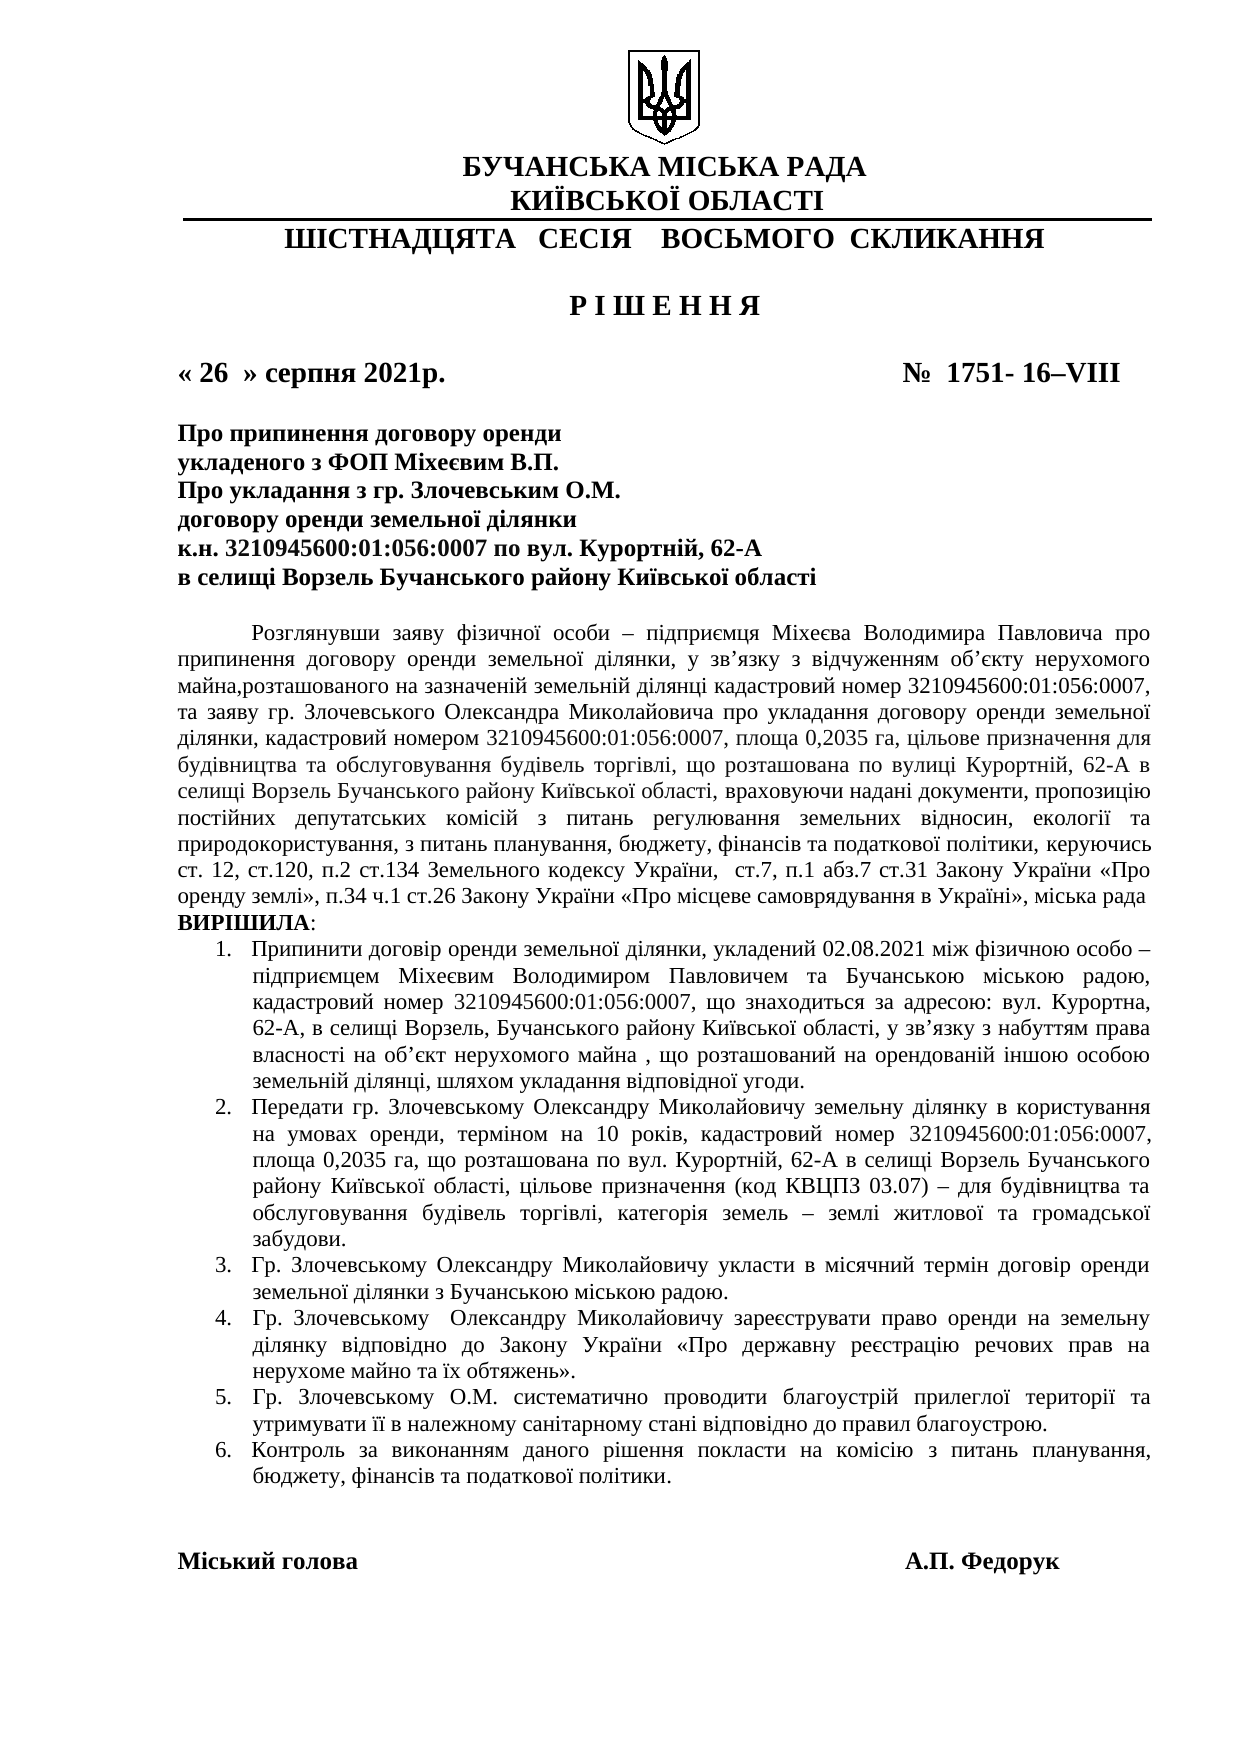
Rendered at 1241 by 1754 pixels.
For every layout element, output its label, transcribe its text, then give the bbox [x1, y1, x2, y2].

text ШІСТНАДЦЯТА СЕСІЯ ВОСЬМОГО СКЛИКАННЯ [177, 221, 1152, 255]
list Припинити договір оренди земельної ділянки, укладений 02.08.2021 між фізичною особо – підприємцем Міхеєвим Володимиром Павловичем та Бучанською міською радою, кадастровий номер 3210945600:01:056:0007, що знаходиться за адресою: вул. Курортна, 62-А, в селищі Ворзель, Бучанського району Київської області, у зв’язку з набуттям права власності на об’єкт нерухомого майна , що розташований на орендованій іншою особою земельній ділянці, шляхом укладання відповідної угоди. [215, 935, 1152, 1093]
text в селищі Ворзель Бучанського району Київської області [177, 562, 1152, 590]
text Про припинення договору оренди [177, 418, 1152, 447]
list Гр. Злочевському О.М. систематично проводити благоустрій прилеглої території та утримувати її в належному санітарному стані відповідно до правил благоустрою. [215, 1383, 1152, 1436]
list Передати гр. Злочевському Олександру Миколайовичу земельну ділянку в користування на умовах оренди, терміном на 10 років, кадастровий номер 3210945600:01:056:0007, площа 0,2035 га, що розташована по вул. Курортній, 62-А в селищі Ворзель Бучанського району Київської області, цільове призначення (код КВЦПЗ 03.07) – для будівництва та обслуговування будівель торгівлі, категорія земель – землі житлової та громадської забудови. [215, 1093, 1152, 1252]
list Гр. Злочевському Олександру Миколайовичу укласти в місячний термін договір оренди земельної ділянки з Бучанською міською радою. [215, 1252, 1152, 1304]
list Контроль за виконанням даного рішення покласти на комісію з питань планування, бюджету, фінансів та податкової політики. [215, 1436, 1152, 1489]
list Гр. Злочевському Олександру Миколайовичу зареєструвати право оренди на земельну ділянку відповідно до Закону України «Про державну реєстрацію речових прав на нерухоме майно та їх обтяжень». [215, 1304, 1152, 1383]
text Розглянувши заяву фізичної особи – підприємця Міхеєва Володимира Павловича про припинення договору оренди земельної ділянки, у зв’язку з відчуженням об’єкту нерухомого майна,розташованого на зазначеній земельній ділянці кадастровий номер 3210945600:01:056:0007, та заяву гр. Злочевського Олександра Миколайовича про укладання договору оренди земельної ділянки, кадастровий номером 3210945600:01:056:0007, площа 0,2035 га, цільове призначення для будівництва та обслуговування будівель торгівлі, що розташована по вулиці Курортній, 62-А в селищі Ворзель Бучанського району Київської області, враховуючи надані документи, пропозицію постійних депутатських комісій з питань регулювання земельних відносин, екології та природокористування, з питань планування, бюджету, фінансів та податкової політики, керуючись ст. 12, ст.120, п.2 ст.134 Земельного кодексу України, ст.7, п.1 абз.7 ст.31 Закону України «Про оренду землі», п.34 ч.1 ст.26 Закону України «Про місцеве самоврядування в Україні», міська рада [177, 777, 1152, 909]
text к.н. 3210945600:01:056:0007 по вул. Курортній, 62-А [527, 533, 1152, 562]
text укладеного з ФОП Міхеєвим В.П. [177, 447, 1152, 475]
text БУЧАНСЬКА МІСЬКА РАДА [177, 149, 1152, 183]
text Про укладання з гр. Злочевським О.М. [177, 475, 1152, 504]
text « 26 » серпня 2021р. № 1751- 16–VІІІ [177, 356, 1152, 389]
text договору оренди земельної ділянки [177, 504, 1152, 533]
text Р І Ш Е Н Н Я [177, 288, 1152, 322]
text Міський голова А.П. Федорук [177, 1546, 1152, 1575]
text Розглянувши заяву фізичної особи – підприємця Міхеєва Володимира Павловича про припинення договору оренди земельної ділянки, у зв’язку з відчуженням об’єкту нерухомого майна,розташованого на зазначеній земельній ділянці кадастровий номер 3210945600:01:056:0007, та заяву гр. Злочевського Олександра Миколайовича про укладання договору оренди земельної ділянки, кадастровий номером 3210945600:01:056:0007, площа 0,2035 га, цільове призначення для будівництва та обслуговування будівель торгівлі, що розташована по вулиці Курортній, 62-А в селищі Ворзель Бучанського району Київської області, враховуючи надані документи, пропозицію постійних депутатських комісій з питань регулювання земельних відносин, екології та природокористування, з питань планування, бюджету, фінансів та податкової політики, керуючись ст. 12, ст.120, п.2 ст.134 Земельного кодексу України, ст.7, п.1 абз.7 ст.31 Закону України «Про оренду землі», п.34 ч.1 ст.26 Закону України «Про місцеве самоврядування в Україні», міська рада [177, 619, 1152, 751]
text КИЇВСЬКОЇ ОБЛАСТІ [183, 183, 1152, 218]
text ВИРІШИЛА: [177, 909, 1152, 935]
